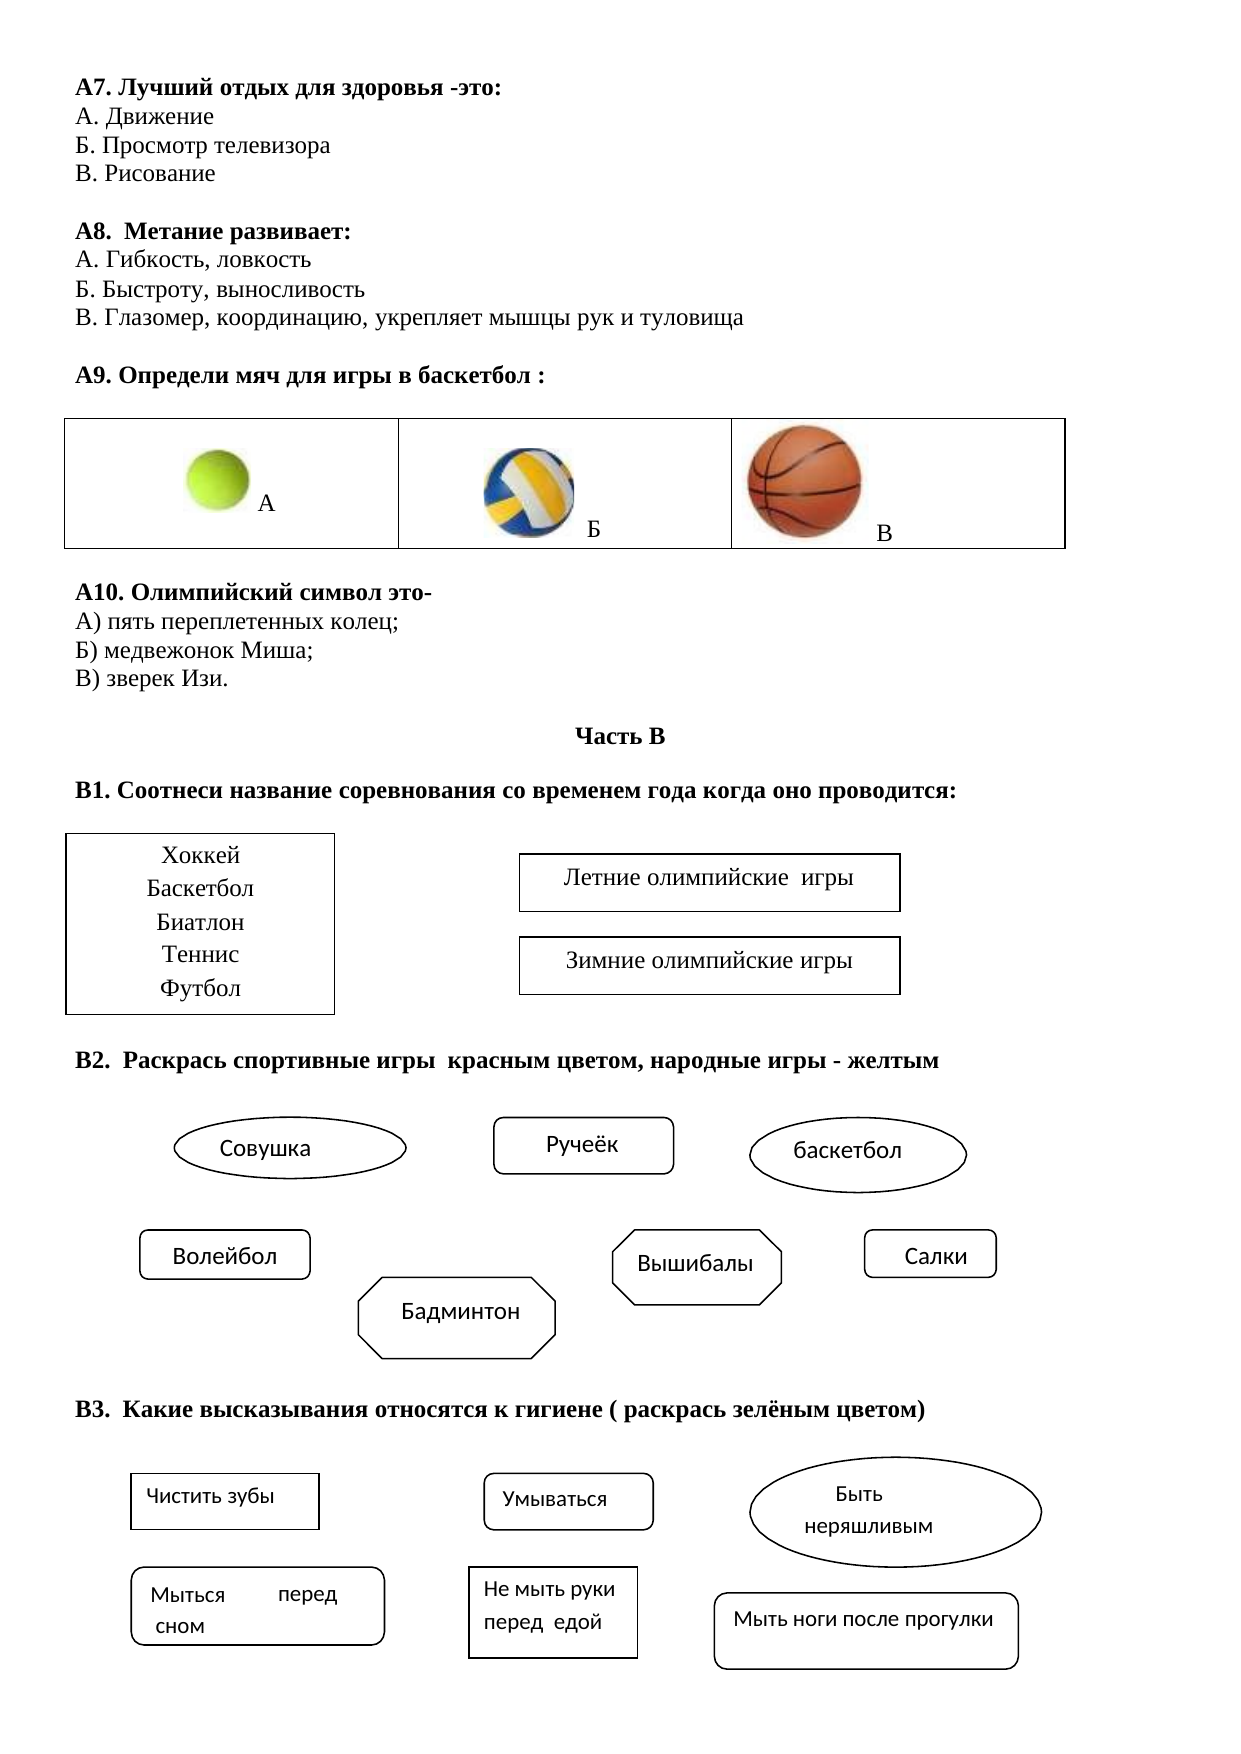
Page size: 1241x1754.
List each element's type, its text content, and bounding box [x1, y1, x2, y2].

text В) зверек Изи. [75, 663, 1209, 692]
text А. Гибкость, ловкость [75, 245, 1209, 274]
subtitle А8. Метание развивает: [75, 217, 1209, 245]
table_header А [65, 419, 398, 548]
subtitle А7. Лучший отдых для здоровья -это: [75, 73, 1209, 101]
picture [483, 448, 575, 538]
text В1. Соотнеси название соревнования со временем года когда оно проводится: [75, 775, 1209, 804]
picture [183, 448, 252, 513]
text В. Глазомер, координацию, укрепляет мышцы рук и туловища [75, 302, 1209, 331]
subtitle Часть В [305, 721, 935, 750]
table_header Б [399, 419, 731, 548]
text А10. Олимпийский символ это- [75, 578, 1209, 606]
text Б. Просмотр телевизора В. Рисование [75, 130, 332, 187]
subtitle А9. Определи мяч для игры в баскетбол : [75, 360, 1209, 389]
text Б. Быстроту, выносливость [75, 274, 1209, 302]
subtitle В2. Раскрась спортивные игры красным цветом, народные игры - желтым [75, 1045, 1209, 1074]
table_header В [732, 419, 1064, 548]
text В3. Какие высказывания относятся к гигиене ( раскрась зелёным цветом) [75, 1394, 1209, 1423]
text А) пять переплетенных колец; Б) медвежонок Миша; [75, 606, 401, 663]
text А. Движение [75, 101, 1209, 130]
